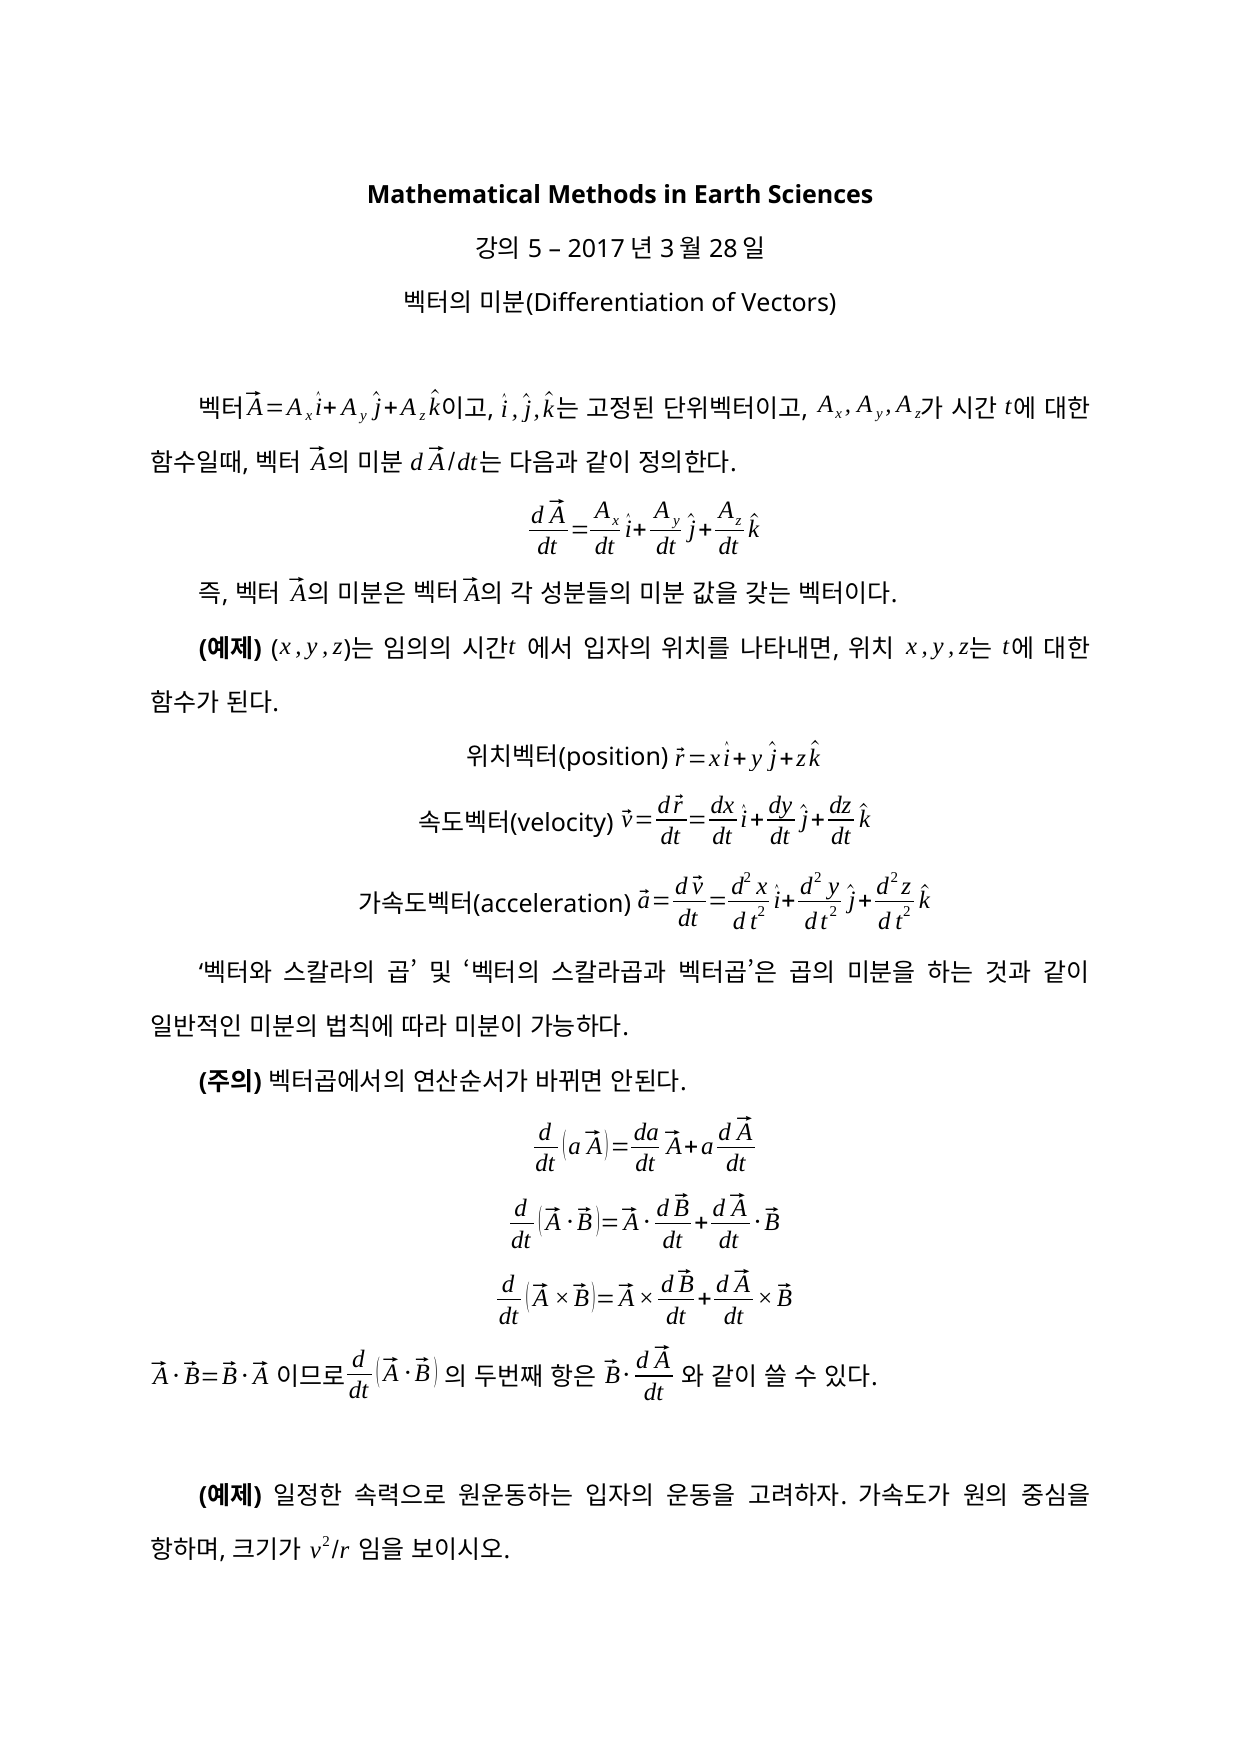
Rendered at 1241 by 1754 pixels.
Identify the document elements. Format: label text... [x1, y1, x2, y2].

text ‘벡터와 스칼라의 곱’ 및 ‘벡터의 스칼라곱과 벡터곱’은 곱의 미분을 하는 것과 같이 일반적인 미분의 법칙에 따라 미분이 가능하다. [150, 952, 1090, 1043]
text 벡터의 미분(Differentiation of Vectors) [150, 283, 1090, 319]
text 위치벡터(position) [150, 737, 1090, 773]
text 이므로 의 두번째 항은 와 같이 쓸 수 있다. [150, 1344, 1090, 1406]
text Mathematical Methods in Earth Sciences [150, 177, 1090, 211]
text 강의 5 – 2017년 3월 28일 [150, 228, 1090, 264]
text 가속도벡터(acceleration) [150, 868, 1090, 934]
text (주의) 벡터곱에서의 연산순서가 바뀌면 안된다. [150, 1061, 1090, 1097]
text 속도벡터(velocity) [150, 791, 1090, 850]
text (예제) ()는 임의의 시간 에서 입자의 위치를 나타내면, 위치 는 에 대한 함수가 된다. [150, 628, 1090, 719]
text (예제) 일정한 속력으로 원운동하는 입자의 운동을 고려하자. 가속도가 원의 중심을 항하며, 크기가 임을 보이시오. [150, 1475, 1090, 1566]
text 즉, 벡터 의 미분은 의 각 성분들의 미분 값을 갖는 벡터이다. [150, 574, 1090, 610]
text 벡터이고, 는 고정된 단위벡터이고, 가 시간 에 대한 함수일때, 벡터 의 미분 는 다음과 같이 정의한다. [150, 388, 1090, 479]
